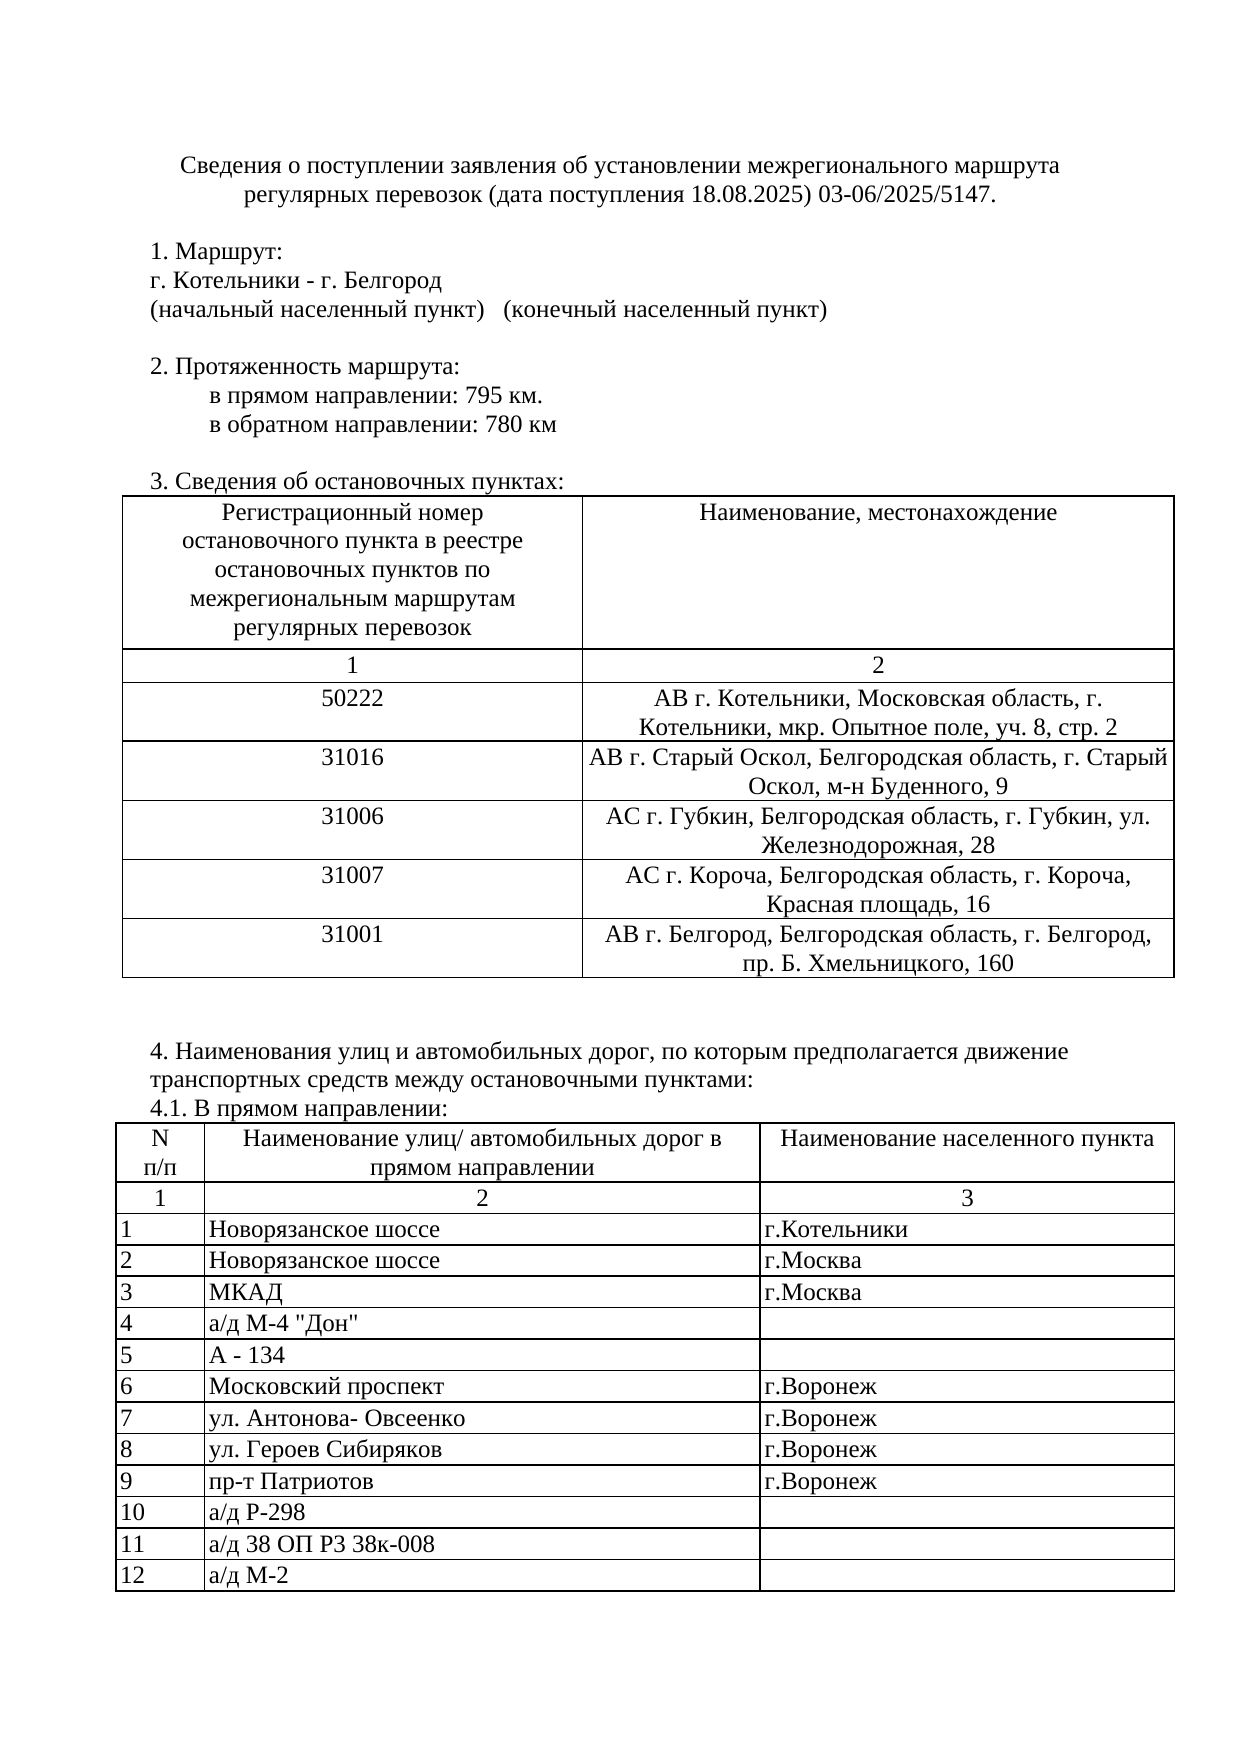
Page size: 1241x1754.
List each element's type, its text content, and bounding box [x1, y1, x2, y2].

table_cell 31006 [123, 801, 582, 858]
text (начальный населенный пункт) (конечный населенный пункт) [150, 294, 1090, 322]
table_cell АС г. Губкин, Белгородская область, г. Губкин, ул. Железнодорожная, 28 [583, 801, 1173, 858]
table_cell [761, 1497, 1174, 1527]
table_cell 10 [117, 1497, 204, 1527]
table_cell Московский проспект [205, 1371, 759, 1401]
text г. Котельники - г. Белгород [150, 265, 1090, 294]
table_header Наименование улиц/ автомобильных дорог в прямом направлении [205, 1124, 759, 1181]
table_cell 4 [117, 1308, 204, 1338]
table_cell а/д 38 ОП Р3 38к-008 [205, 1529, 759, 1558]
table_cell г.Москва [761, 1246, 1174, 1275]
table_cell 2 [583, 650, 1173, 681]
table_cell г.Воронеж [761, 1434, 1174, 1464]
table_cell 11 [117, 1529, 204, 1558]
text 1. Маршрут: [150, 236, 1090, 265]
table_cell 50222 [123, 683, 582, 740]
table_cell г.Котельники [761, 1214, 1174, 1244]
table_cell ул. Антонова- Овсеенко [205, 1403, 759, 1433]
table_cell 31001 [123, 919, 582, 977]
table_cell 9 [117, 1466, 204, 1496]
table_cell 6 [117, 1371, 204, 1401]
table_cell ул. Героев Сибиряков [205, 1434, 759, 1464]
table_cell 5 [117, 1340, 204, 1370]
table_cell [761, 1560, 1174, 1590]
table_cell 1 [117, 1183, 204, 1212]
table_cell а/д Р-298 [205, 1497, 759, 1527]
table_cell г.Воронеж [761, 1403, 1174, 1433]
table_cell Новорязанское шоссе [205, 1246, 759, 1275]
table_cell 2 [117, 1246, 204, 1275]
table_cell 3 [761, 1183, 1174, 1212]
table_cell 8 [117, 1434, 204, 1464]
table_cell г.Москва [761, 1277, 1174, 1307]
text в прямом направлении: 795 км. [150, 380, 1090, 409]
table_cell АВ г. Котельники, Московская область, г. Котельники, мкр. Опытное поле, уч. 8, стр. 2 [583, 683, 1173, 740]
table_cell АС г. Короча, Белгородская область, г. Короча, Красная площадь, 16 [583, 860, 1173, 918]
text 3. Сведения об остановочных пунктах: [150, 466, 1090, 495]
table_cell АВ г. Старый Оскол, Белгородская область, г. Старый Оскол, м-н Буденного, 9 [583, 742, 1173, 799]
text Сведения о поступлении заявления об установлении межрегионального маршрута регулярных перевозок (дата поступления 18.08.2025) 03-06/2025/5147. [150, 150, 1090, 207]
table_cell г.Воронеж [761, 1371, 1174, 1401]
table_cell [761, 1340, 1174, 1370]
table_cell 2 [205, 1183, 759, 1212]
table_header N п/п [117, 1124, 204, 1181]
table_cell 1 [117, 1214, 204, 1244]
table_cell [761, 1308, 1174, 1338]
text 4.1. В прямом направлении: [150, 1093, 1090, 1122]
table_cell МКАД [205, 1277, 759, 1307]
table_cell пр-т Патриотов [205, 1466, 759, 1496]
table_header Наименование населенного пункта [761, 1124, 1174, 1181]
text 4. Наименования улиц и автомобильных дорог, по которым предполагается движение транспортных средств между остановочными пунктами: [150, 1036, 1090, 1093]
table_cell Новорязанское шоссе [205, 1214, 759, 1244]
table_cell 12 [117, 1560, 204, 1590]
table_header Наименование, местонахождение [583, 497, 1173, 648]
table_cell 3 [117, 1277, 204, 1307]
text в обратном направлении: 780 км [150, 409, 1090, 437]
table_cell 31007 [123, 860, 582, 918]
table_cell а/д М-2 [205, 1560, 759, 1590]
table_cell АВ г. Белгород, Белгородская область, г. Белгород, пр. Б. Хмельницкого, 160 [583, 919, 1173, 977]
text 2. Протяженность маршрута: [150, 351, 1090, 380]
table_cell а/д М-4 "Дон" [205, 1308, 759, 1338]
table_cell [761, 1529, 1174, 1558]
table_header Регистрационный номер остановочного пункта в реестре остановочных пунктов по межрегиональным маршрутам регулярных перевозок [123, 497, 582, 648]
table_cell А - 134 [205, 1340, 759, 1370]
table_cell 31016 [123, 742, 582, 799]
table_cell г.Воронеж [761, 1466, 1174, 1496]
table_cell 7 [117, 1403, 204, 1433]
table_cell 1 [123, 650, 582, 681]
